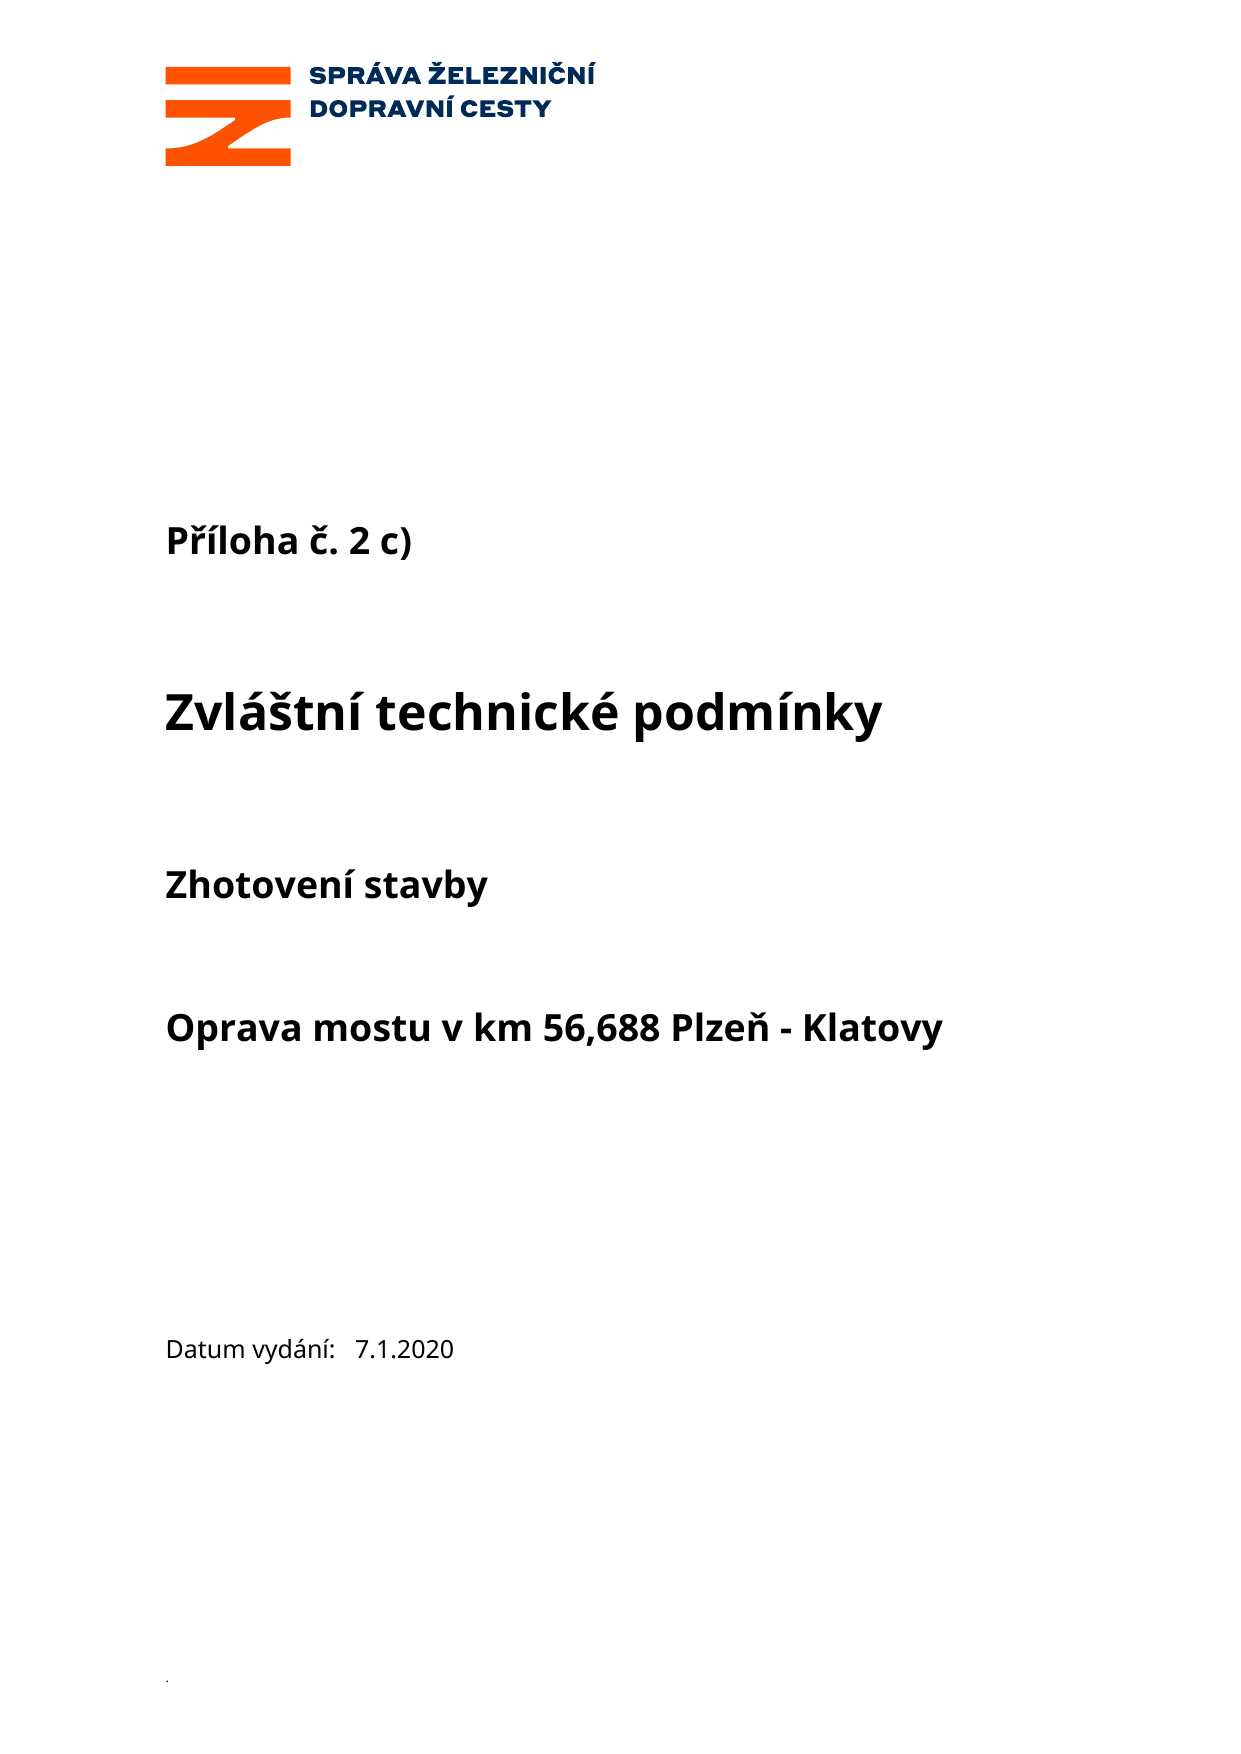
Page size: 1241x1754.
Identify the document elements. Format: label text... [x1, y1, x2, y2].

text Oprava mostu v km 56,688 Plzeň - Klatovy [165, 1001, 1075, 1052]
text Zvláštní technické podmínky [165, 677, 1075, 745]
text Zhotovení stavby [165, 858, 1075, 909]
text Příloha č. 2 c) [165, 514, 1075, 566]
text Datum vydání: 7.1.2020 [165, 1332, 1075, 1366]
